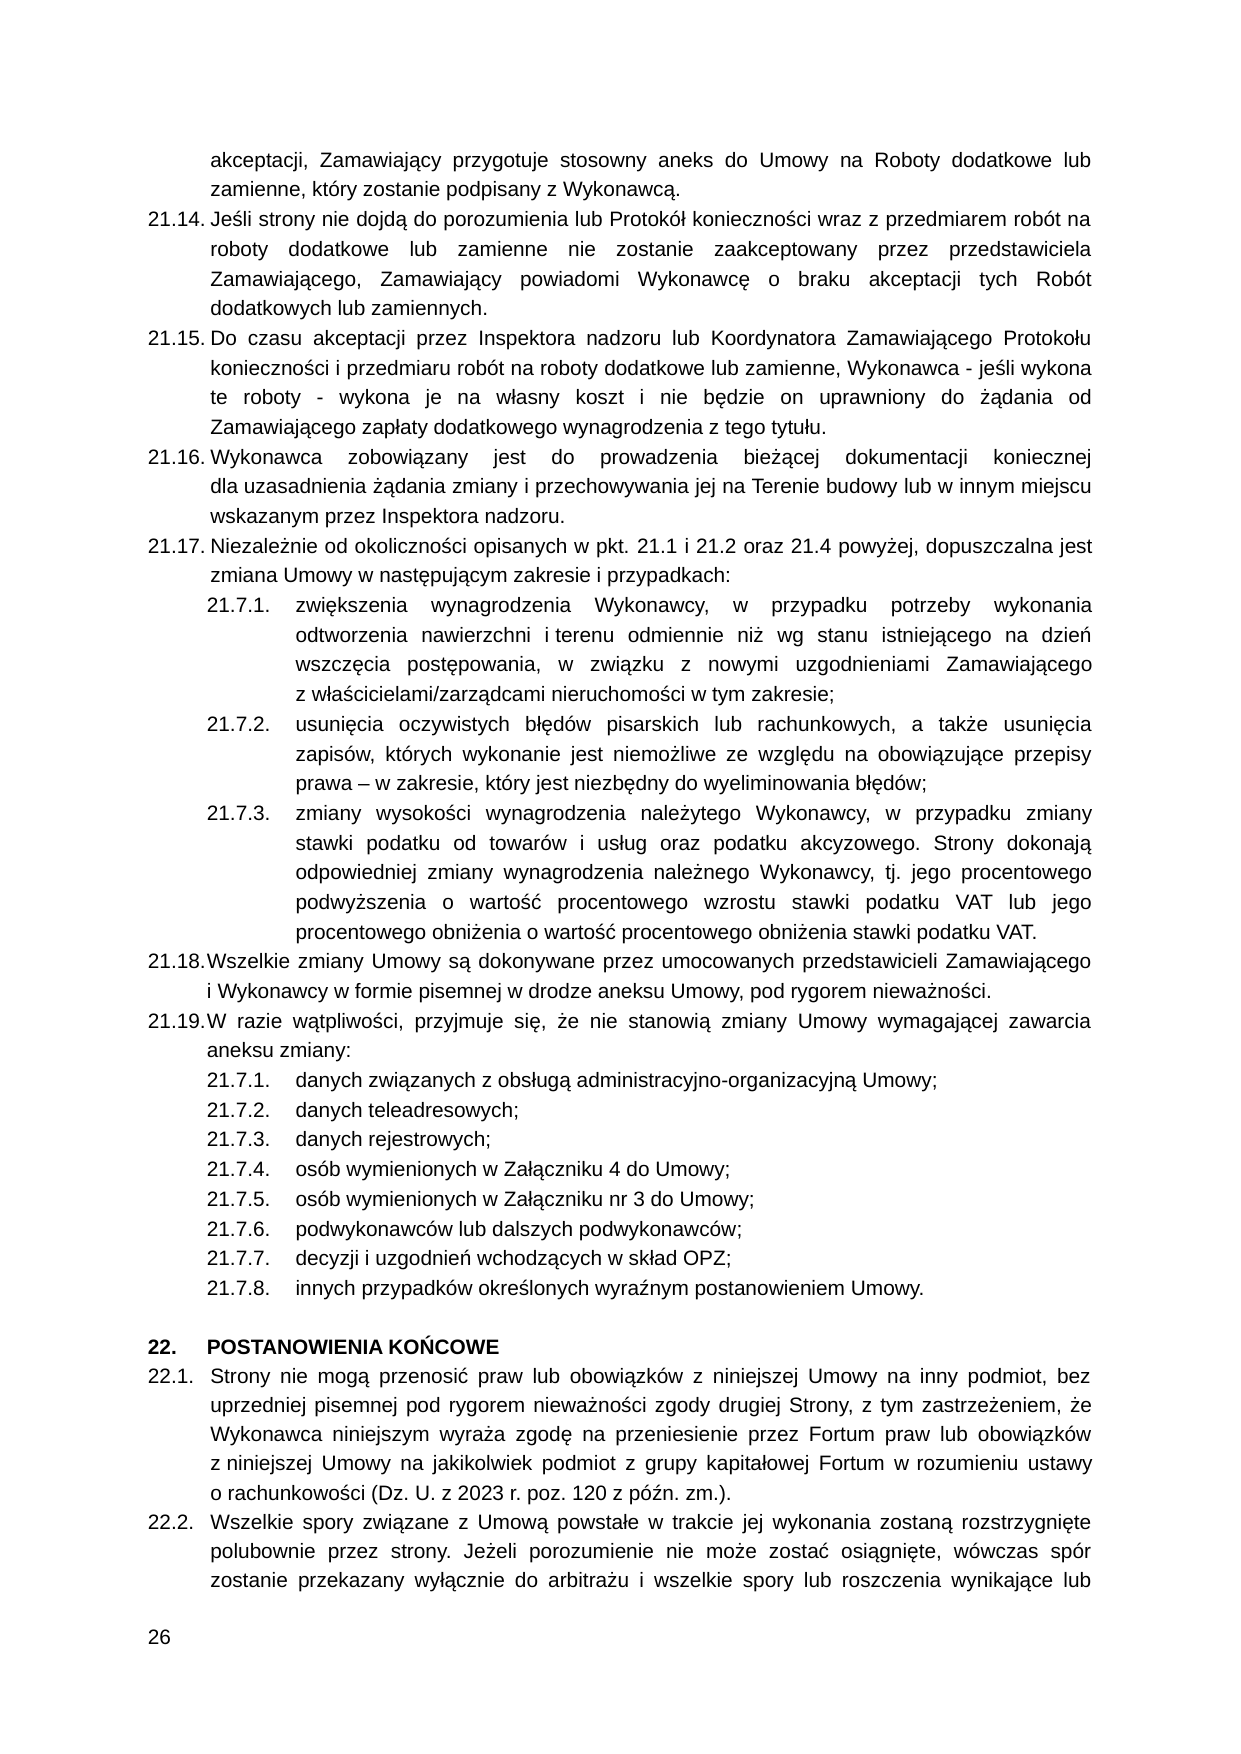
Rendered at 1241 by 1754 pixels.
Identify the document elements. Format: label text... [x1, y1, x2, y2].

list zmiany wysokości wynagrodzenia należytego Wykonawcy, w przypadku zmiany stawki podatku od towarów i usług oraz podatku akcyzowego. Strony dokonają odpowiedniej zmiany wynagrodzenia należnego Wykonawcy, tj. jego procentowego podwyższenia o wartość procentowego wzrostu stawki podatku VAT lub jego procentowego obniżenia o wartość procentowego obniżenia stawki podatku VAT. [207, 801, 1093, 943]
list Wszelkie zmiany Umowy są dokonywane przez umocowanych przedstawicieli Zamawiającego i Wykonawcy w formie pisemnej w drodze aneksu Umowy, pod rygorem nieważności. [148, 949, 1093, 1003]
list Wykonawca zobowiązany jest do prowadzenia bieżącej dokumentacji koniecznej dla uzasadnienia żądania zmiany i przechowywania jej na Terenie budowy lub w innym miejscu wskazanym przez Inspektora nadzoru. [148, 444, 1093, 528]
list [148, 148, 1093, 201]
list decyzji i uzgodnień wchodzących w skład OPZ; [207, 1246, 1093, 1270]
list Strony nie mogą przenosić praw lub obowiązków z niniejszej Umowy na inny podmiot, bez uprzedniej pisemnej pod rygorem nieważności zgody drugiej Strony, z tym zastrzeżeniem, że Wykonawca niniejszym wyraża zgodę na przeniesienie przez Fortum praw lub obowiązków z niniejszej Umowy na jakikolwiek podmiot z grupy kapitałowej Fortum w rozumieniu ustawy o rachunkowości (Dz. U. z 2023 r. poz. 120 z późn. zm.). [148, 1364, 1093, 1504]
list Do czasu akceptacji przez Inspektora nadzoru lub Koordynatora Zamawiającego Protokołu konieczności i przedmiaru robót na roboty dodatkowe lub zamienne, Wykonawca - jeśli wykona te roboty - wykona je na własny koszt i nie będzie on uprawniony do żądania od Zamawiającego zapłaty dodatkowego wynagrodzenia z tego tytułu. [148, 326, 1093, 439]
list osób wymienionych w Załączniku nr 3 do Umowy; [207, 1187, 1093, 1211]
subtitle POSTANOWIENIA KOŃCOWE [148, 1334, 1093, 1358]
list Jeśli strony nie dojdą do porozumienia lub Protokół konieczności wraz z przedmiarem robót na roboty dodatkowe lub zamienne nie zostanie zaakceptowany przez przedstawiciela Zamawiającego, Zamawiający powiadomi Wykonawcę o braku akceptacji tych Robót dodatkowych lub zamiennych. [148, 207, 1093, 320]
list innych przypadków określonych wyraźnym postanowieniem Umowy. [207, 1276, 1093, 1300]
list danych związanych z obsługą administracyjno-organizacyjną Umowy; [207, 1068, 1093, 1092]
list podwykonawców lub dalszych podwykonawców; [207, 1216, 1093, 1240]
list danych rejestrowych; [207, 1127, 1093, 1151]
list Niezależnie od okoliczności opisanych w pkt. 21.1 i 21.2 oraz 21.4 powyżej, dopuszczalna jest zmiana Umowy w następującym zakresie i przypadkach: [148, 533, 1093, 587]
list zwiększenia wynagrodzenia Wykonawcy, w przypadku potrzeby wykonania odtworzenia nawierzchni i terenu odmiennie niż wg stanu istniejącego na dzień wszczęcia postępowania, w związku z nowymi uzgodnieniami Zamawiającego z właścicielami/zarządcami nieruchomości w tym zakresie; [207, 593, 1093, 706]
list usunięcia oczywistych błędów pisarskich lub rachunkowych, a także usunięcia zapisów, których wykonanie jest niemożliwe ze względu na obowiązujące przepisy prawa – w zakresie, który jest niezbędny do wyeliminowania błędów; [207, 712, 1093, 795]
list W razie wątpliwości, przyjmuje się, że nie stanowią zmiany Umowy wymagającej zawarcia aneksu zmiany: [148, 1008, 1093, 1062]
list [148, 1509, 1093, 1592]
list danych teleadresowych; [207, 1098, 1093, 1122]
list osób wymienionych w Załączniku 4 do Umowy; [207, 1157, 1093, 1181]
